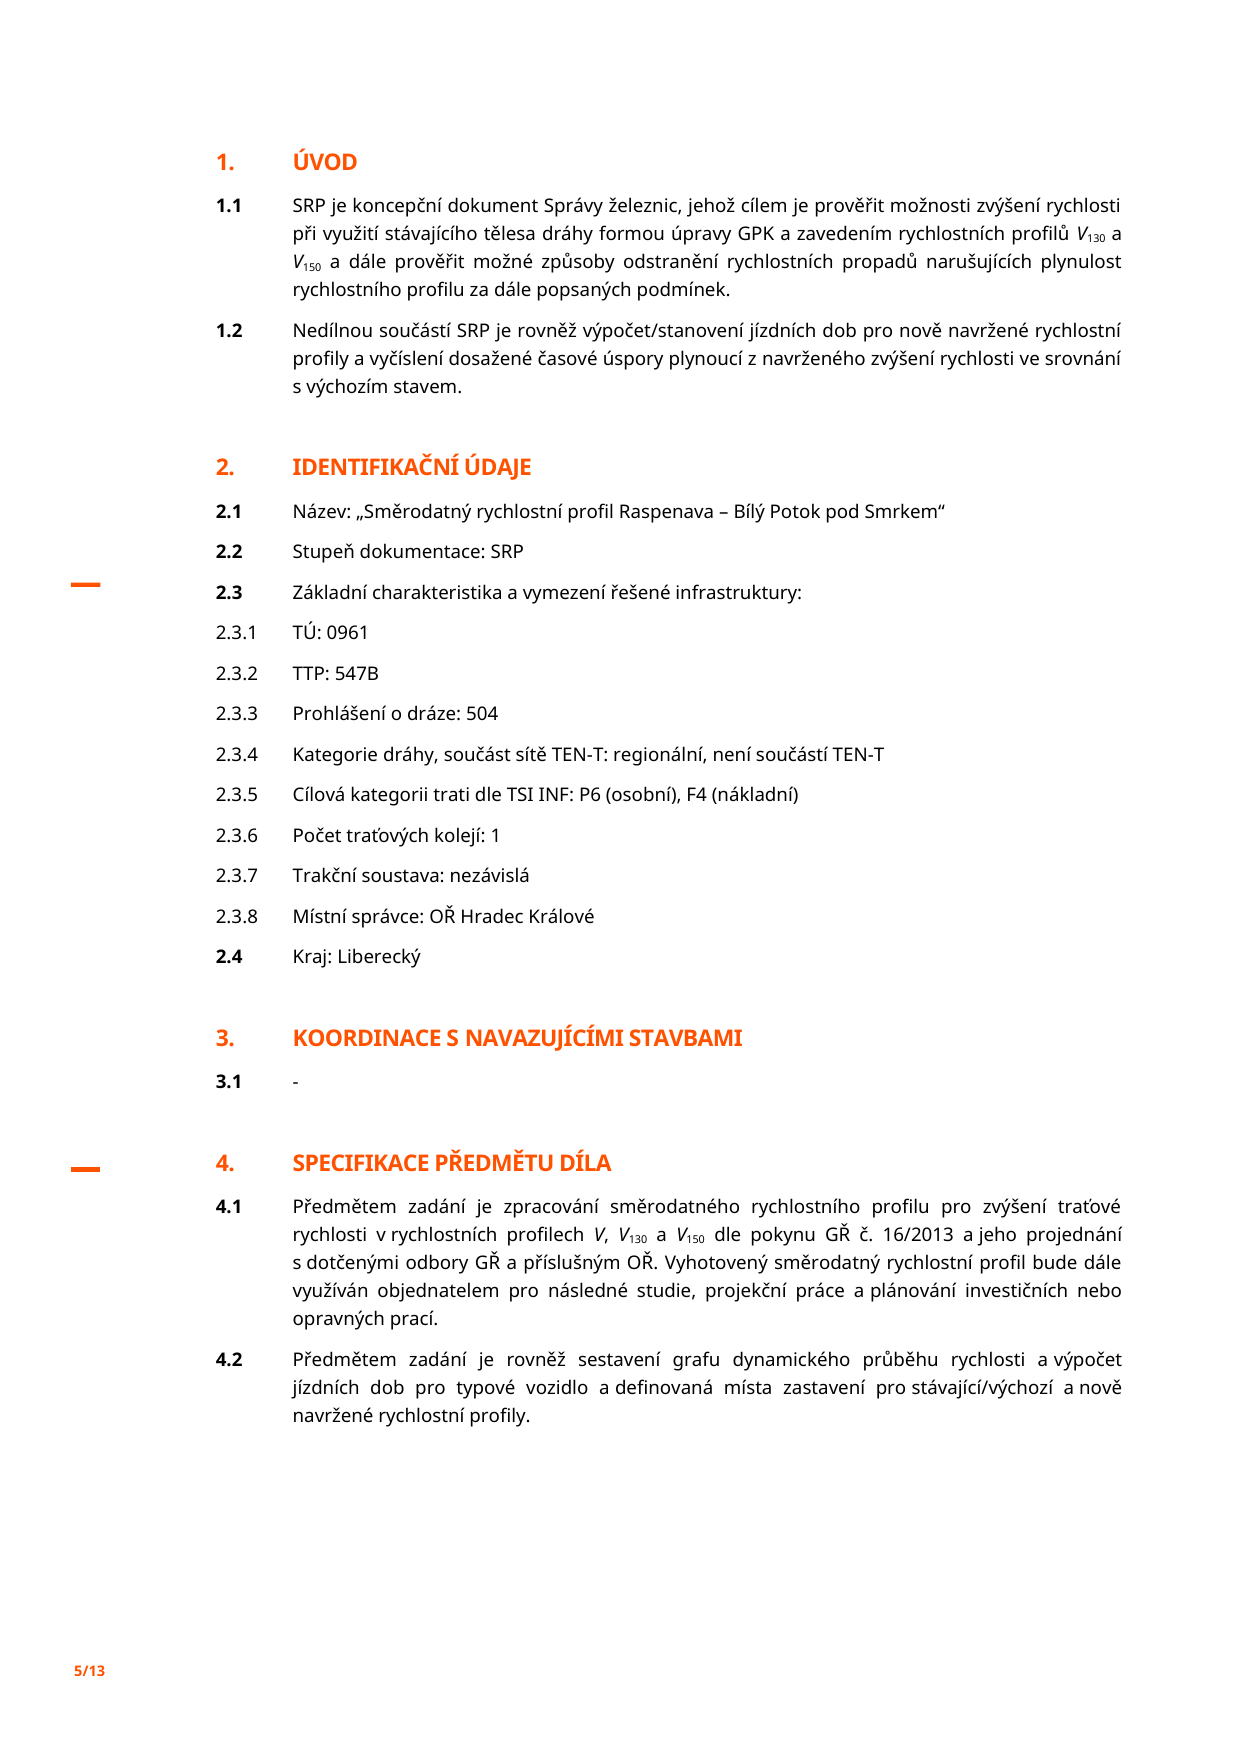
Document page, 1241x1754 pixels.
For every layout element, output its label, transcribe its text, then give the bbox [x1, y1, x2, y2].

list - [216, 1069, 1122, 1094]
list Kraj: Liberecký [216, 944, 1122, 969]
list Nedílnou součástí SRP je rovněž výpočet/stanovení jízdních dob pro nově navržené rychlostní profily a vyčíslení dosažené časové úspory plynoucí z navrženého zvýšení rychlosti ve srovnání s výchozím stavem. [216, 317, 1122, 399]
list TTP: 547B [216, 660, 1122, 686]
subtitle ÚVOD [216, 146, 1122, 177]
list Stupeň dokumentace: SRP [216, 538, 1122, 564]
list Místní správce: OŘ Hradec Králové [216, 903, 1122, 929]
list Název: „Směrodatný rychlostní profil Raspenava – Bílý Potok pod Smrkem“ [216, 498, 1122, 523]
list Základní charakteristika a vymezení řešené infrastruktury: [216, 579, 1122, 604]
list Kategorie dráhy, součást sítě TEN-T: regionální, není součástí TEN-T [216, 741, 1122, 767]
list Trakční soustava: nezávislá [216, 863, 1122, 888]
list Počet traťových kolejí: 1 [216, 822, 1122, 848]
list Předmětem zadání je rovněž sestavení grafu dynamického průběhu rychlosti a výpočet jízdních dob pro typové vozidlo a definovaná místa zastavení pro stávající/výchozí a nově navržené rychlostní profily. [216, 1346, 1122, 1428]
list Cílová kategorii trati dle TSI INF: P6 (osobní), F4 (nákladní) [216, 782, 1122, 807]
subtitle KOORDINACE S NAVAZUJÍCÍMI STAVBAMI [216, 1022, 1122, 1053]
list SRP je koncepční dokument Správy železnic, jehož cílem je prověřit možnosti zvýšení rychlosti při využití stávajícího tělesa dráhy formou úpravy GPK a zavedením rychlostních profilů V130 a V150 a dále prověřit možné způsoby odstranění rychlostních propadů narušujících plynulost rychlostního profilu za dále popsaných podmínek. [216, 192, 1122, 302]
list Prohlášení o dráze: 504 [216, 701, 1122, 726]
list TÚ: 0961 [216, 619, 1122, 645]
subtitle SPECIFIKACE PŘEDMĚTU DÍLA [216, 1147, 1122, 1178]
list Předmětem zadání je zpracování směrodatného rychlostního profilu pro zvýšení traťové rychlosti v rychlostních profilech V, V130 a V150 dle pokynu GŘ č. 16/2013 a jeho projednání s dotčenými odbory GŘ a příslušným OŘ. Vyhotovený směrodatný rychlostní profil bude dále využíván objednatelem pro následné studie, projekční práce a plánování investičních nebo opravných prací. [216, 1193, 1122, 1331]
subtitle IDENTIFIKAČNÍ ÚDAJE [216, 451, 1122, 482]
